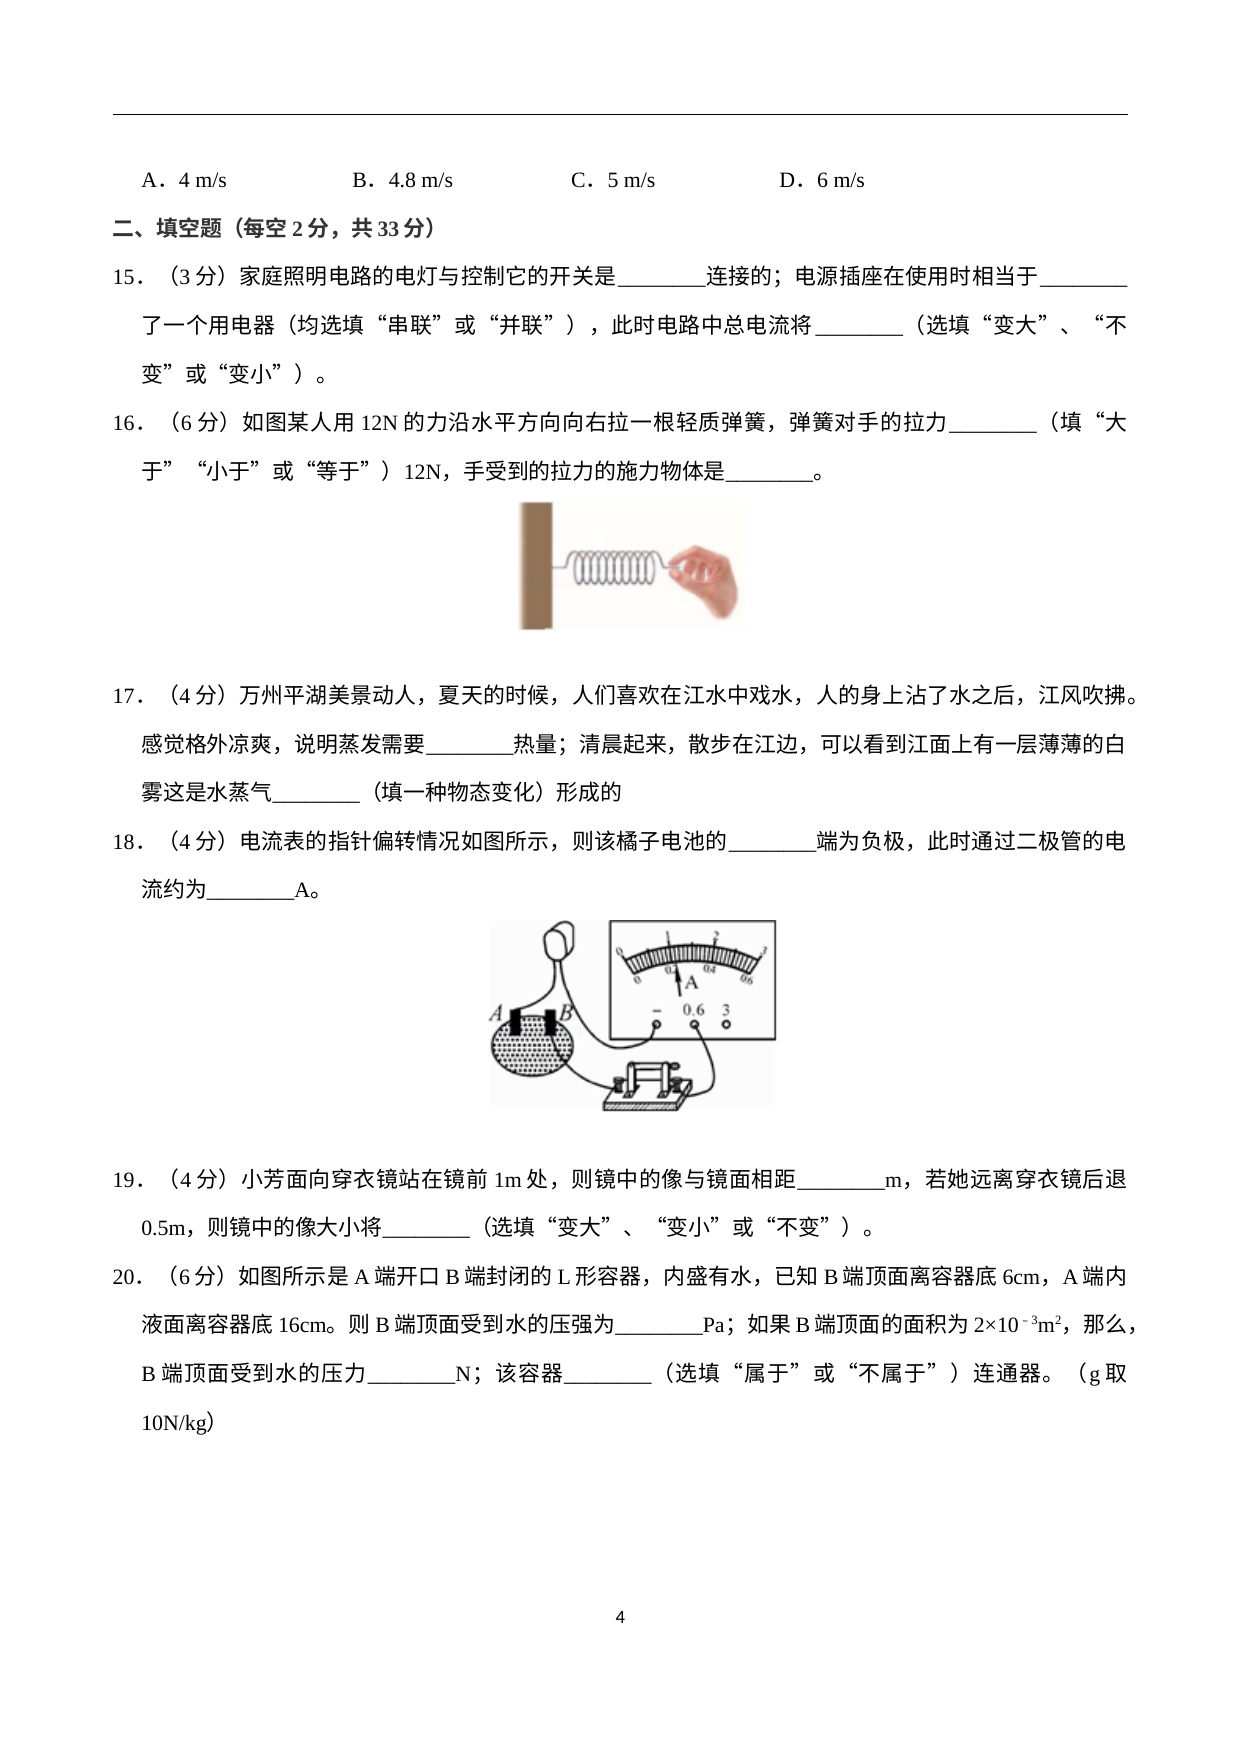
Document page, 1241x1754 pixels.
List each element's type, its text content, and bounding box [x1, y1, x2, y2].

picture [488, 920, 781, 1116]
text 19．（4分）小芳面向穿衣镜站在镜前1m处，则镜中的像与镜面相距________m，若她远离穿衣镜后退0.5m，则镜中的像大小将________（选填“变大”、“变小”或“不变”）。 [112, 1161, 1128, 1242]
text 二、填空题（每空2分，共33分） [112, 210, 1128, 243]
picture [517, 501, 751, 636]
text A．4 m/s B．4.8 m/s C．5 m/s D．6 m/s [112, 162, 1128, 194]
text 17．（4分）万州平湖美景动人，夏天的时候，人们喜欢在江水中戏水，人的身上沾了水之后，江风吹拂。感觉格外凉爽，说明蒸发需要________热量；清晨起来，散步在江边，可以看到江面上有一层薄薄的白雾这是水蒸气________（填一种物态变化）形成的 [112, 677, 1128, 807]
text 20．（6分）如图所示是A端开口B端封闭的L形容器，内盛有水，已知B端顶面离容器底6cm，A端内液面离容器底16cm。则B端顶面受到水的压强为________Pa；如果B端顶面的面积为2×10﹣3m2，那么，B端顶面受到水的压力________N；该容器________（选填“属于”或“不属于”）连通器。（g取10N/kg） [112, 1258, 1128, 1437]
text 16．（6分）如图某人用12N的力沿水平方向向右拉一根轻质弹簧，弹簧对手的拉力________（填“大于”“小于”或“等于”）12N，手受到的拉力的施力物体是________。 [112, 404, 1128, 486]
text 18．（4分）电流表的指针偏转情况如图所示，则该橘子电池的________端为负极，此时通过二极管的电流约为________A。 [112, 823, 1128, 904]
text 15．（3分）家庭照明电路的电灯与控制它的开关是________连接的；电源插座在使用时相当于________了一个用电器（均选填“串联”或“并联”），此时电路中总电流将________（选填“变大”、“不变”或“变小”）。 [112, 259, 1128, 389]
